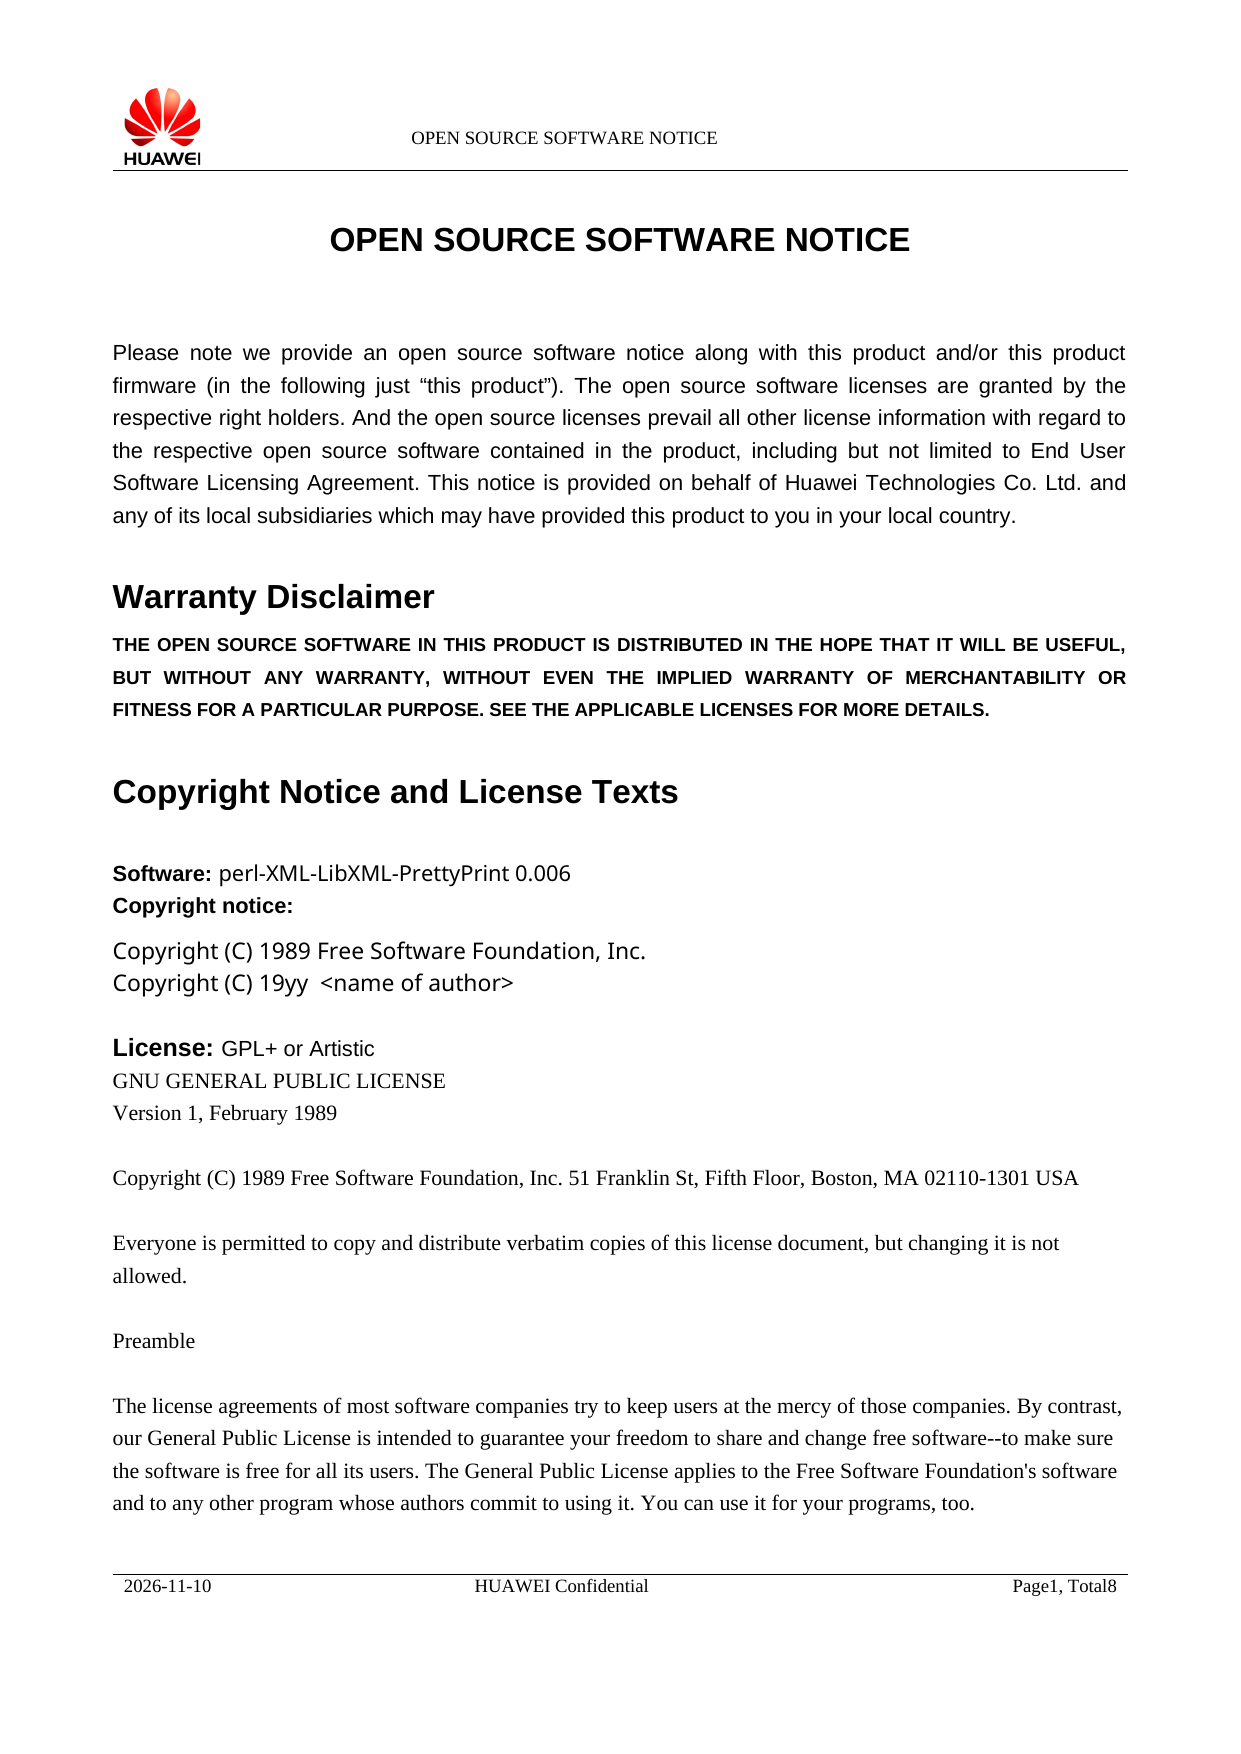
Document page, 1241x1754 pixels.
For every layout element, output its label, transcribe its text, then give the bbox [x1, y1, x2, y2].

text Copyright (C) 1989 Free Software Foundation, Inc. Copyright (C) 19yy <name of author> [112, 934, 1128, 1031]
text Copyright Notice and License Texts [112, 759, 1128, 824]
title Software: perl-XML-LibXML-PrettyPrint 0.006 [112, 856, 1128, 889]
text License: GPL+ or Artistic [112, 1031, 1128, 1064]
text Please note we provide an open source software notice along with this product and/or this product firmware (in the following just “this product”). The open source software licenses are granted by the respective right holders. And the open source licenses prevail all other license information with regard to the respective open source software contained in the product, including but not limited to End User Software Licensing Agreement. This notice is provided on behalf of Huawei Technologies Co. Ltd. and any of its local subsidiaries which may have provided this product to you in your local country. [112, 336, 1128, 531]
picture [124, 88, 201, 165]
text Copyright notice: [112, 889, 1128, 921]
text The open source software in this product is distributed in the hope that it will be useful, but WITHOUT ANY WARRANTY, without even the implied warranty of MERCHANTABILITY or FITNESS FOR A PARTICULAR PURPOSE. See the applicable licenses for more details. [112, 629, 1128, 726]
text Warranty Disclaimer [112, 564, 1128, 629]
text OPEN SOURCE SOFTWARE NOTICE [112, 206, 1128, 271]
